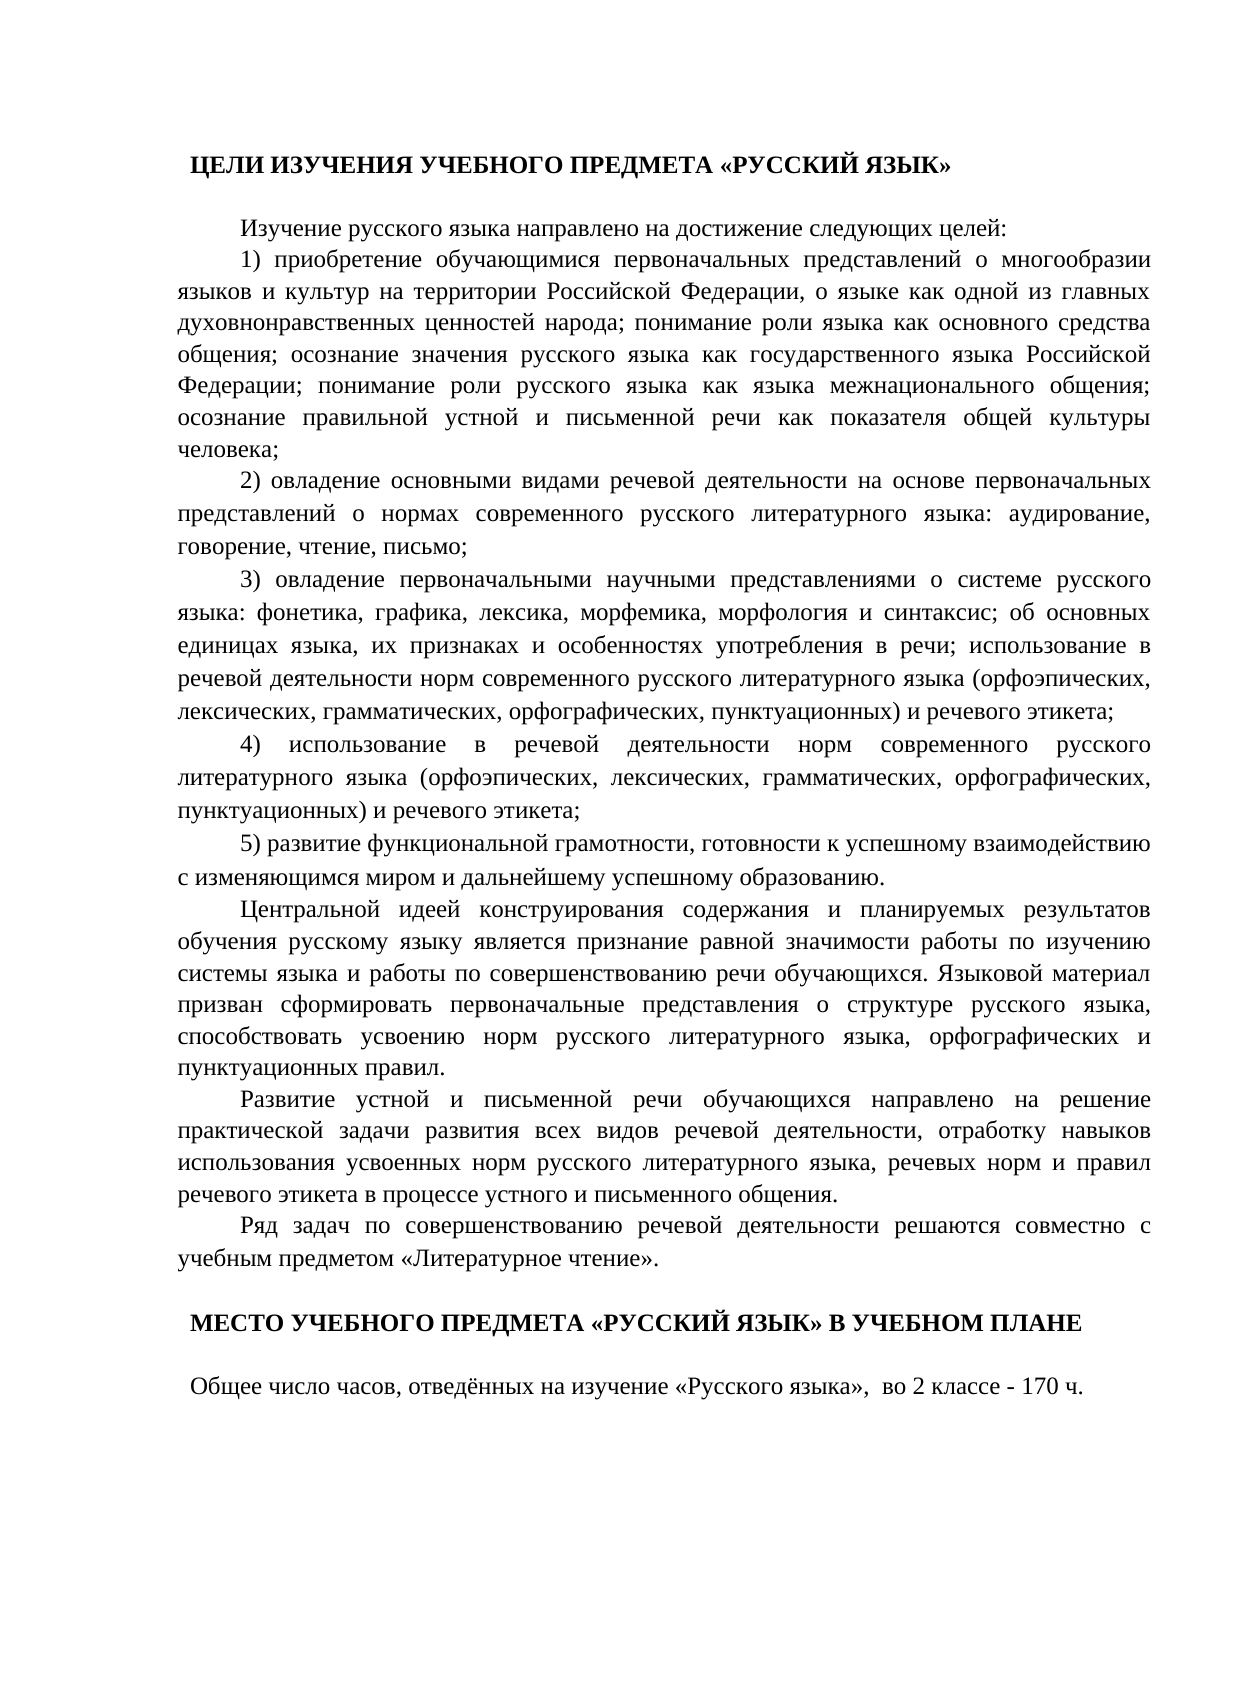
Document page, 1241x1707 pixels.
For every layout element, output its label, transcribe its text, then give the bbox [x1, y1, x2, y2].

text Развитие устной и письменной речи обучающихся направлено на решение практической задачи развития всех видов речевой деятельности, отработку навыков использования усвоенных норм русского литературного языка, речевых норм и правил речевого этикета в процессе устного и письменного общения. [177, 1084, 1152, 1207]
text Ряд задач по совершенствованию речевой деятельности решаются совместно с учебным предметом «Литературное чтение». [177, 1210, 1152, 1272]
text 4) использование в речевой деятельности норм современного русского литературного языка (орфоэпических, лексических, грамматических, орфографических, пунктуационных) и речевого этикета; [177, 729, 1152, 824]
text ЦЕЛИ ИЗУЧЕНИЯ УЧЕБНОГО ПРЕДМЕТА «РУССКИЙ ЯЗЫК» [190, 150, 1152, 178]
text Общее число часов, отведённых на изучение «Русского языка», во 2 классе - 170 ч. [190, 1371, 1152, 1400]
text Изучение русского языка направлено на достижение следующих целей: [177, 213, 1152, 242]
text 3) овладение первоначальными научными представлениями о системе русского языка: фонетика, графика, лексика, морфемика, морфология и синтаксис; об основных единицах языка, их признаках и особенностях употребления в речи; использование в речевой деятельности норм современного русского литературного языка (орфоэпических, лексических, грамматических, орфографических, пунктуационных) и речевого этикета; [177, 564, 1152, 725]
text МЕСТО УЧЕБНОГО ПРЕДМЕТА «РУССКИЙ ЯЗЫК» В УЧЕБНОМ ПЛАНЕ [190, 1308, 1152, 1337]
text 5) развитие функциональной грамотности, готовности к успешному взаимодействию с изменяющимся миром и дальнейшему успешному образованию. [177, 828, 1152, 890]
text 2) овладение основными видами речевой деятельности на основе первоначальных представлений о нормах современного русского литературного языка: аудирование, говорение, чтение, письмо; [177, 465, 1152, 560]
text Центральной идеей конструирования содержания и планируемых результатов обучения русскому языку является признание равной значимости работы по изучению системы языка и работы по совершенствованию речи обучающихся. Языковой материал призван сформировать первоначальные представления о структуре русского языка, способствовать усвоению норм русского литературного языка, орфографических и пунктуационных правил. [177, 894, 1152, 1081]
text 1) приобретение обучающимися первоначальных представлений о многообразии языков и культур на территории Российской Федерации, о языке как одной из главных духовно­нравственных ценностей народа; понимание роли языка как основного средства общения; осознание значения русского языка как государственного языка Российской Федерации; понимание роли русского языка как языка межнационального общения; осознание правильной устной и письменной речи как показателя общей культуры человека; [177, 244, 1152, 462]
